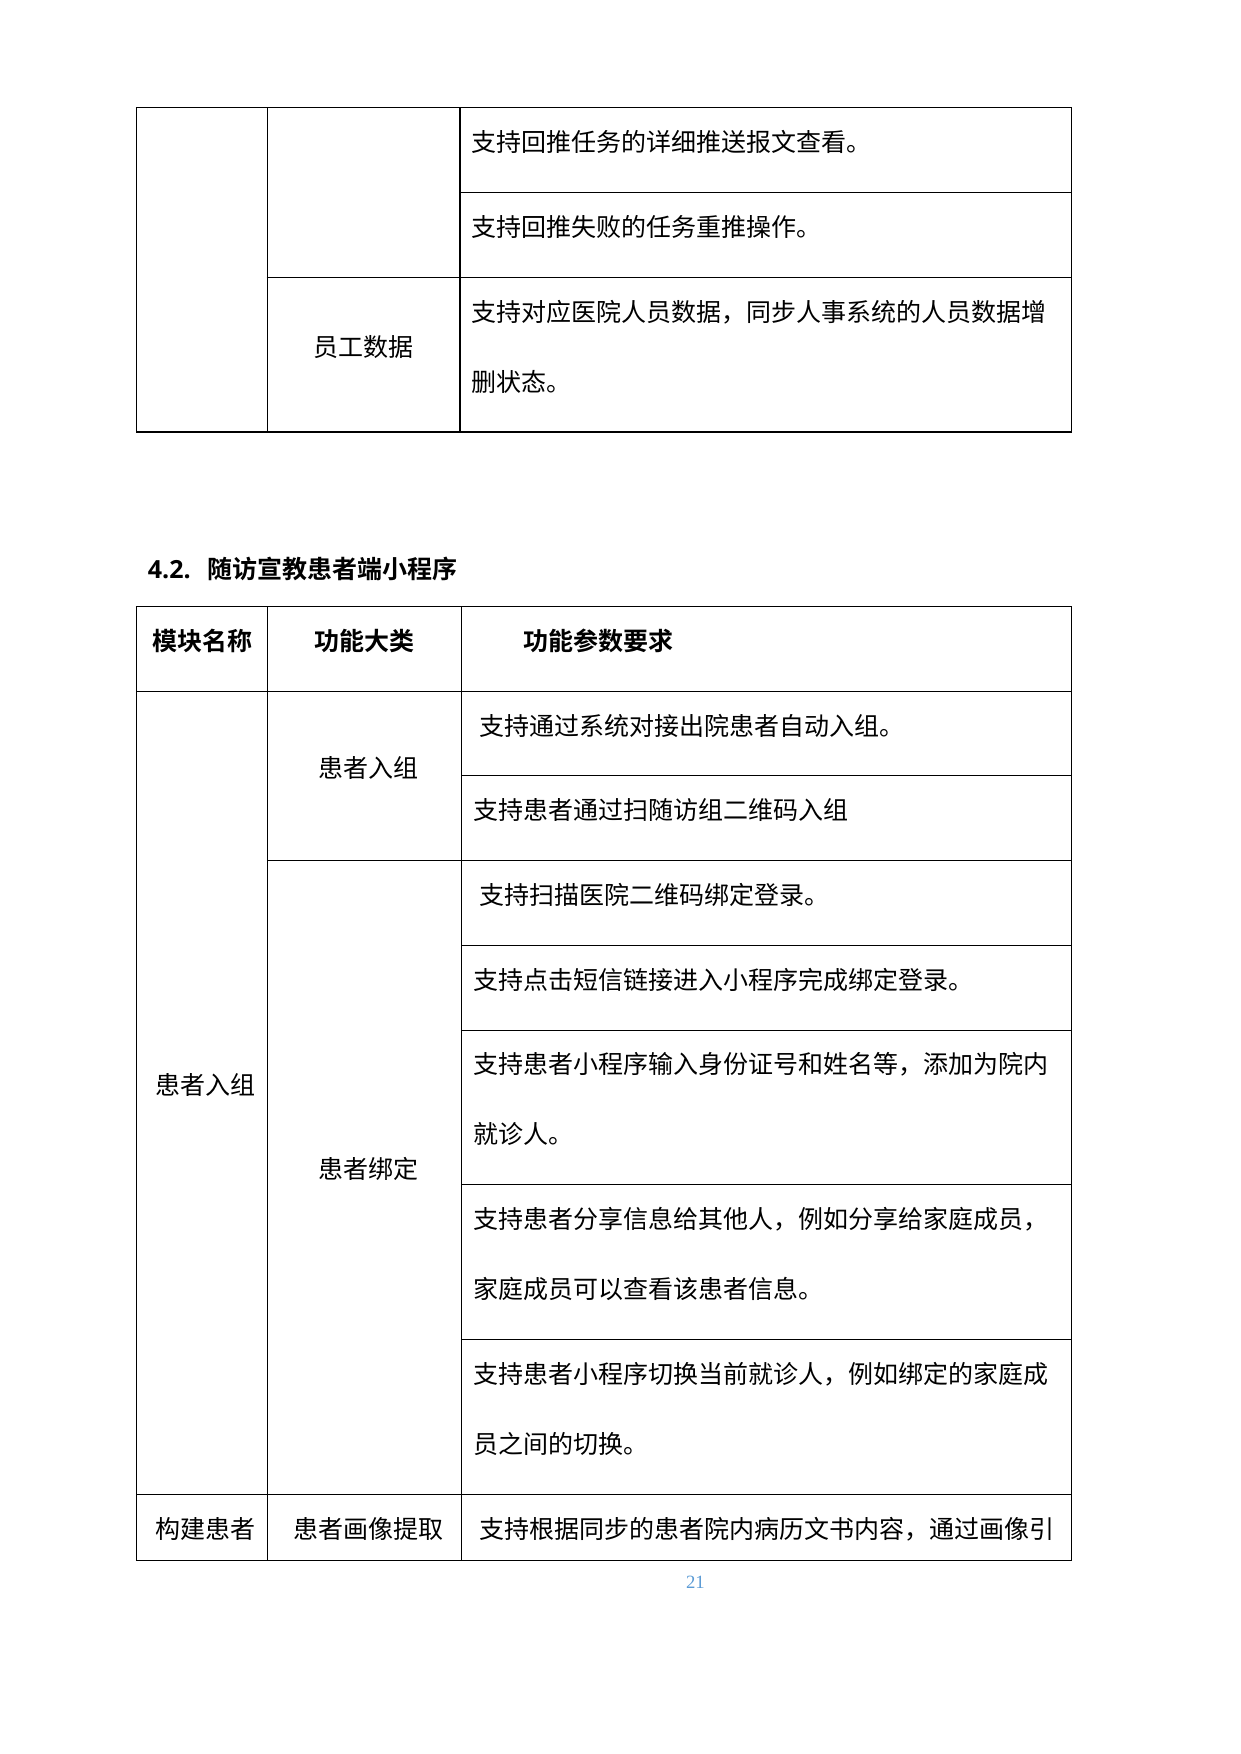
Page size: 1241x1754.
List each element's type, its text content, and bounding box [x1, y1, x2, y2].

table_cell 支持通过系统对接出院患者自动入组。 [462, 692, 1071, 775]
table_cell 患者入组 [137, 692, 267, 1494]
table_cell 构建患者画像 [137, 1495, 267, 1560]
table_header 模块名称 [137, 607, 267, 691]
table_cell 患者绑定 [268, 861, 461, 1494]
table_cell 支持回推任务的详细推送报文查看。 [461, 108, 1071, 192]
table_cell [462, 1495, 1071, 1560]
table_cell 支持扫描医院二维码绑定登录。 [462, 861, 1071, 945]
table_cell 支持患者通过扫随访组二维码入组 [462, 776, 1071, 860]
table_header 功能参数要求 [462, 607, 1071, 691]
table_cell 员工数据 [268, 278, 459, 431]
table_cell 支持对应医院人员数据，同步人事系统的人员数据增删状态。 [461, 278, 1071, 431]
table_cell 支持患者小程序切换当前就诊人，例如绑定的家庭成员之间的切换。 [462, 1340, 1071, 1494]
table_cell 患者画像提取 [268, 1495, 461, 1560]
table_cell 支持点击短信链接进入小程序完成绑定登录。 [462, 946, 1071, 1029]
table_cell 支持回推失败的任务重推操作。 [461, 193, 1071, 277]
table_cell 支持患者分享信息给其他人，例如分享给家庭成员，家庭成员可以查看该患者信息。 [462, 1185, 1071, 1339]
table_cell 支持患者小程序输入身份证号和姓名等，添加为院内就诊人。 [462, 1031, 1071, 1184]
table_header 功能大类 [268, 607, 461, 691]
table_cell 患者入组 [268, 692, 461, 860]
subtitle 随访宣教患者端小程序 [148, 536, 1092, 601]
